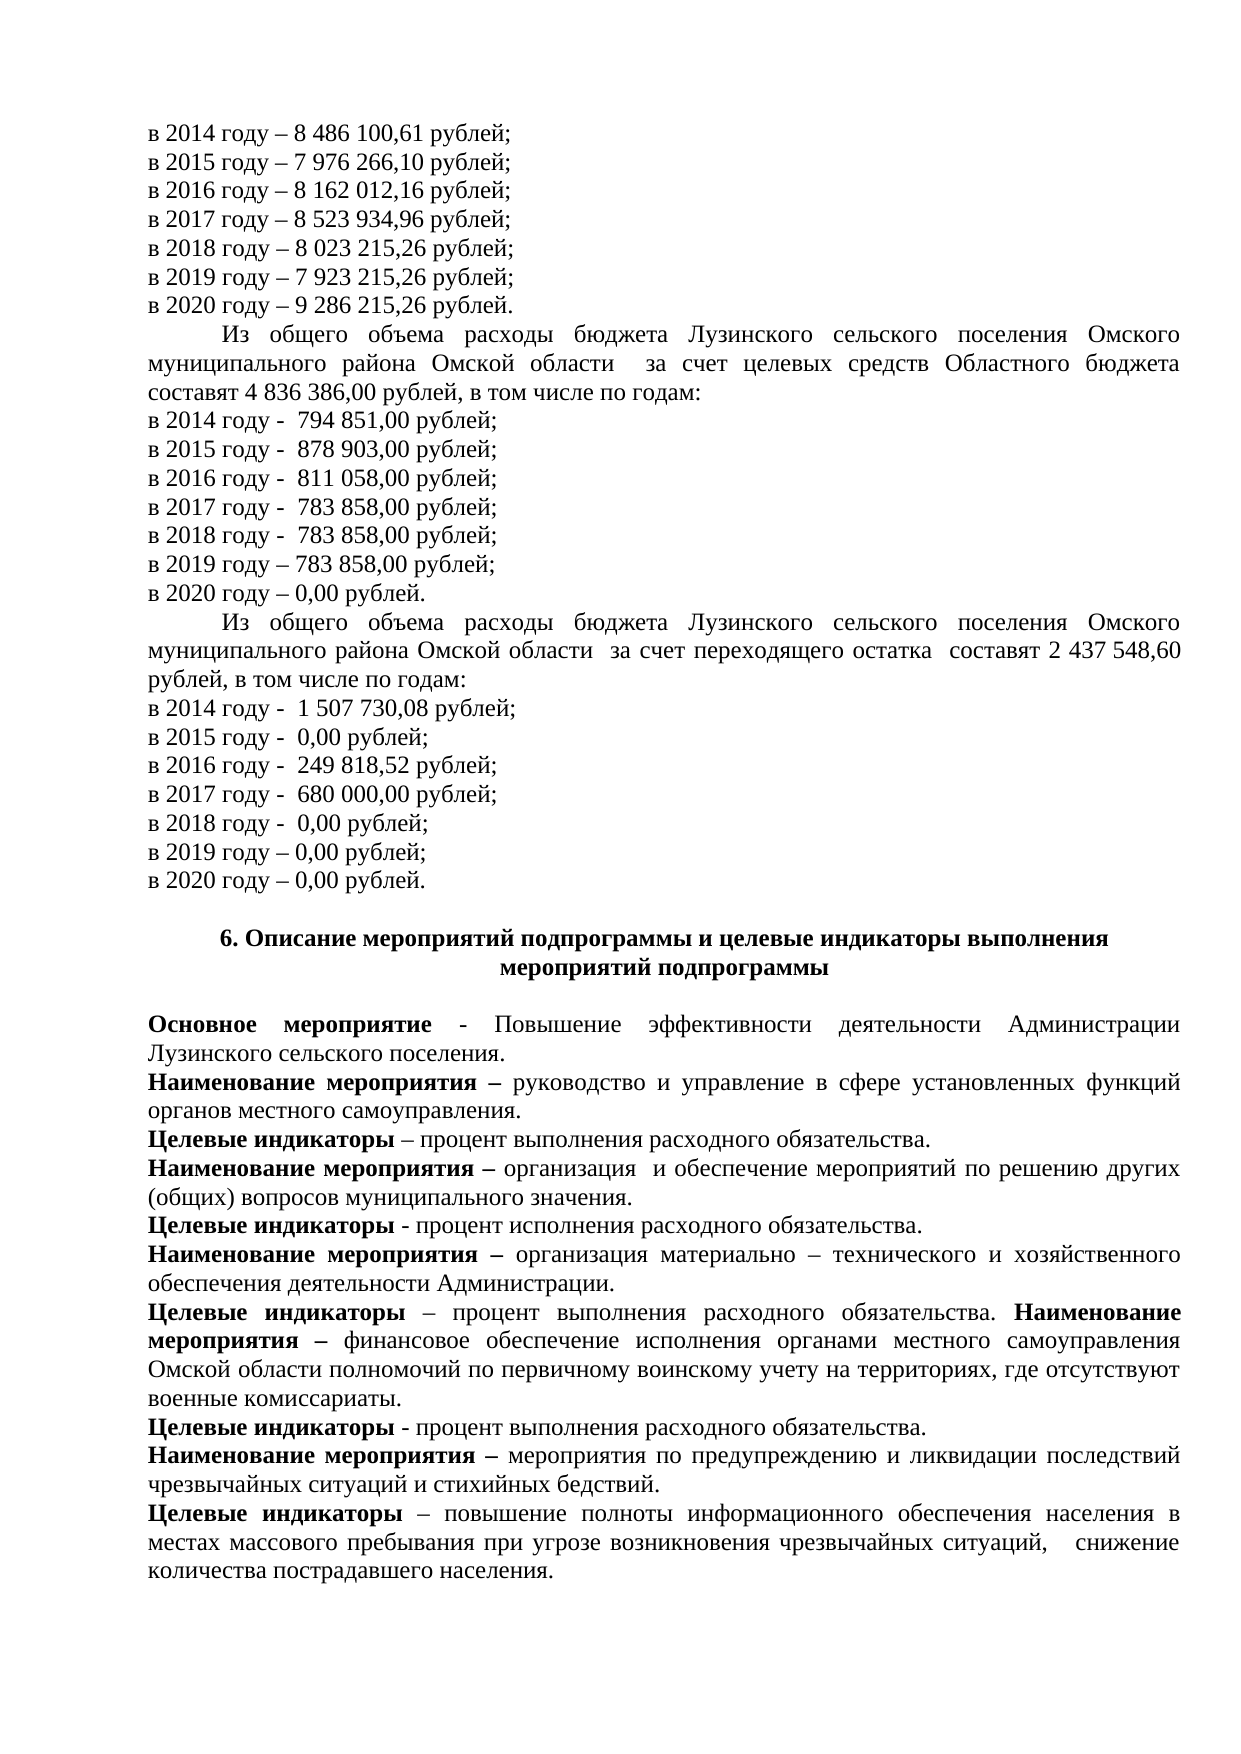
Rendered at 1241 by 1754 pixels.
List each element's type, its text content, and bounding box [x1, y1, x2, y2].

text в 2017 году – 8 523 934,96 рублей; [148, 204, 1181, 233]
text в 2015 году - 0,00 рублей; [148, 722, 1181, 751]
text в 2016 году - 249 818,52 рублей; [148, 751, 1181, 779]
text в 2014 году – 8 486 100,61 рублей; [148, 118, 1181, 147]
text Наименование мероприятия – организация материально – технического и хозяйственного обеспечения деятельности Администрации. [148, 1239, 1181, 1297]
text 6. Описание мероприятий подпрограммы и целевые индикаторы выполнения мероприятий подпрограммы [148, 923, 1181, 981]
text Целевые индикаторы - процент выполнения расходного обязательства. [148, 1412, 1181, 1441]
text в 2020 году – 9 286 215,26 рублей. [148, 291, 1181, 319]
text Из общего объема расходы бюджета Лузинского сельского поселения Омского муниципального района Омской области за счет переходящего остатка составят 2 437 548,60 рублей, в том числе по годам: [148, 607, 1181, 693]
text в 2016 году – 8 162 012,16 рублей; [148, 176, 1181, 204]
text Основное мероприятие - Повышение эффективности деятельности Администрации Лузинского сельского поселения. [148, 1009, 1181, 1067]
text в 2017 году - 680 000,00 рублей; [148, 779, 1181, 808]
text Из общего объема расходы бюджета Лузинского сельского поселения Омского муниципального района Омской области за счет целевых средств Областного бюджета составят 4 836 386,00 рублей, в том числе по годам: [148, 319, 1181, 406]
text в 2015 году – 7 976 266,10 рублей; [148, 147, 1181, 176]
text Целевые индикаторы - процент исполнения расходного обязательства. [148, 1211, 1181, 1239]
text в 2014 году - 794 851,00 рублей; [148, 406, 1181, 434]
text в 2016 году - 811 058,00 рублей; [148, 463, 1181, 492]
text в 2018 году – 8 023 215,26 рублей; [148, 233, 1181, 262]
text в 2015 году - 878 903,00 рублей; [148, 434, 1181, 463]
text в 2019 году – 7 923 215,26 рублей; [148, 262, 1181, 291]
text Целевые индикаторы – повышение полноты информационного обеспечения населения в местах массового пребывания при угрозе возникновения чрезвычайных ситуаций, снижение количества пострадавшего населения. [148, 1498, 1181, 1584]
text Наименование мероприятия – мероприятия по предупреждению и ликвидации последствий чрезвычайных ситуаций и стихийных бедствий. [148, 1441, 1181, 1498]
text в 2018 году - 783 858,00 рублей; [148, 521, 1181, 549]
text в 2020 году – 0,00 рублей. [148, 866, 1181, 894]
text Целевые индикаторы – процент выполнения расходного обязательства. [148, 1124, 1181, 1153]
text Целевые индикаторы – процент выполнения расходного обязательства. Наименование мероприятия – финансовое обеспечение исполнения органами местного самоуправления Омской области полномочий по первичному воинскому учету на территориях, где отсутствуют военные комиссариаты. [148, 1297, 1181, 1412]
text Наименование мероприятия – организация и обеспечение мероприятий по решению других (общих) вопросов муниципального значения. [148, 1153, 1181, 1211]
text в 2014 году - 1 507 730,08 рублей; [148, 693, 1181, 722]
text Наименование мероприятия – руководство и управление в сфере установленных функций органов местного самоуправления. [148, 1067, 1181, 1124]
text в 2019 году – 0,00 рублей; [148, 837, 1181, 866]
text в 2018 году - 0,00 рублей; [148, 808, 1181, 837]
text в 2017 году - 783 858,00 рублей; [148, 492, 1181, 521]
text в 2020 году – 0,00 рублей. [148, 578, 1181, 607]
text в 2019 году – 783 858,00 рублей; [148, 549, 1181, 578]
